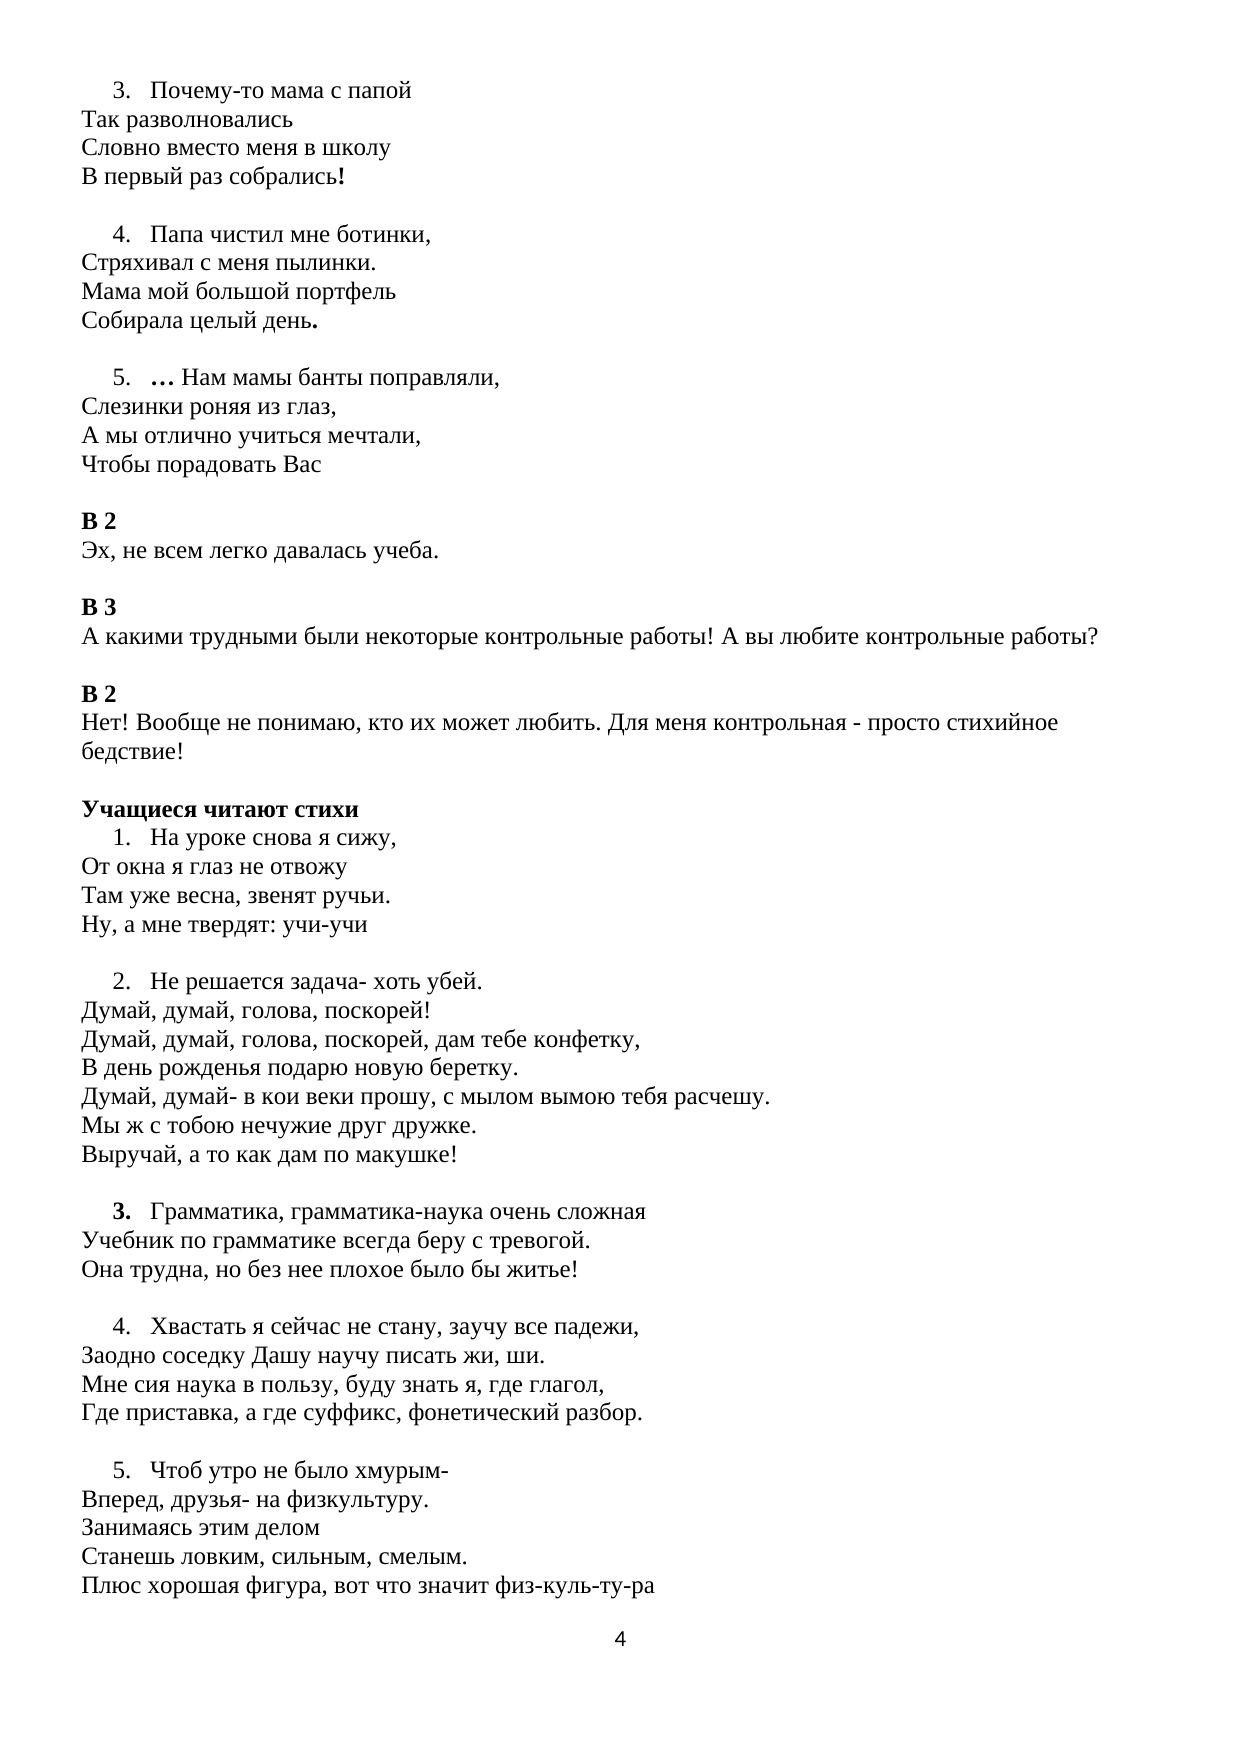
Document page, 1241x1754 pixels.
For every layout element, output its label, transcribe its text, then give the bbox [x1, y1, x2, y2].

text Стряхивал с меня пылинки. [81, 247, 1159, 276]
text Где приставка, а где суффикс, фонетический разбор. [81, 1397, 1159, 1426]
text Так разволновались [81, 104, 1159, 132]
text Эх, не всем легко давалась учеба. [81, 535, 1159, 564]
text Думай, думай, голова, поскорей! [81, 995, 1159, 1024]
text Мы ж с тобою нечужие друг дружке. [81, 1110, 1159, 1139]
text Слезинки роняя из глаз, [81, 391, 1159, 420]
text В 2 [81, 506, 1159, 535]
text В 3 [81, 592, 1159, 621]
list Не решается задача- хоть убей. [112, 966, 1159, 995]
text Ну, а мне твердят: учи-учи [81, 909, 1159, 937]
text Выручай, а то как дам по макушке! [81, 1139, 1159, 1167]
text А какими трудными были некоторые контрольные работы! А вы любите контрольные работы? [81, 621, 1159, 650]
text В 2 [81, 679, 1159, 707]
list На уроке снова я сижу, [112, 822, 1159, 851]
text Там уже весна, звенят ручьи. [81, 880, 1159, 909]
text Учащиеся читают стихи [81, 794, 1159, 822]
text Станешь ловким, сильным, смелым. [81, 1541, 1159, 1570]
text Вперед, друзья- на физкультуру. [81, 1484, 1159, 1512]
text Занимаясь этим делом [81, 1512, 1159, 1541]
text В первый раз собрались! [81, 161, 1159, 190]
text Мне сия наука в пользу, буду знать я, где глагол, [81, 1369, 1159, 1397]
list Папа чистил мне ботинки, [112, 219, 1159, 247]
text А мы отлично учиться мечтали, [81, 420, 1159, 449]
text Заодно соседку Дашу научу писать жи, ши. [81, 1340, 1159, 1369]
text Чтобы порадовать Вас [81, 449, 1159, 477]
text Учебник по грамматике всегда беру с тревогой. [81, 1225, 1159, 1254]
text Мама мой большой портфель [81, 276, 1159, 305]
text Думай, думай, голова, поскорей, дам тебе конфетку, [81, 1024, 1159, 1052]
list Грамматика, грамматика-наука очень сложная [112, 1196, 1159, 1225]
text Словно вместо меня в школу [81, 132, 1159, 161]
list Хвастать я сейчас не стану, заучу все падежи, [112, 1311, 1159, 1340]
text Нет! Вообще не понимаю, кто их может любить. Для меня контрольная - просто стихийное бедствие! [81, 707, 1159, 765]
list … Нам мамы банты поправляли, [112, 362, 1159, 391]
list Почему-то мама с папой [112, 75, 1159, 104]
list Чтоб утро не было хмурым- [112, 1455, 1159, 1484]
text От окна я глаз не отвожу [81, 851, 1159, 880]
text Собирала целый день. [81, 305, 1159, 334]
text В день рожденья подарю новую беретку. [81, 1052, 1159, 1081]
text Думай, думай- в кои веки прошу, с мылом вымою тебя расчешу. [81, 1081, 1159, 1110]
text Плюс хорошая фигура, вот что значит физ-куль-ту-ра [81, 1570, 1159, 1599]
text Она трудна, но без нее плохое было бы житье! [81, 1254, 1159, 1282]
